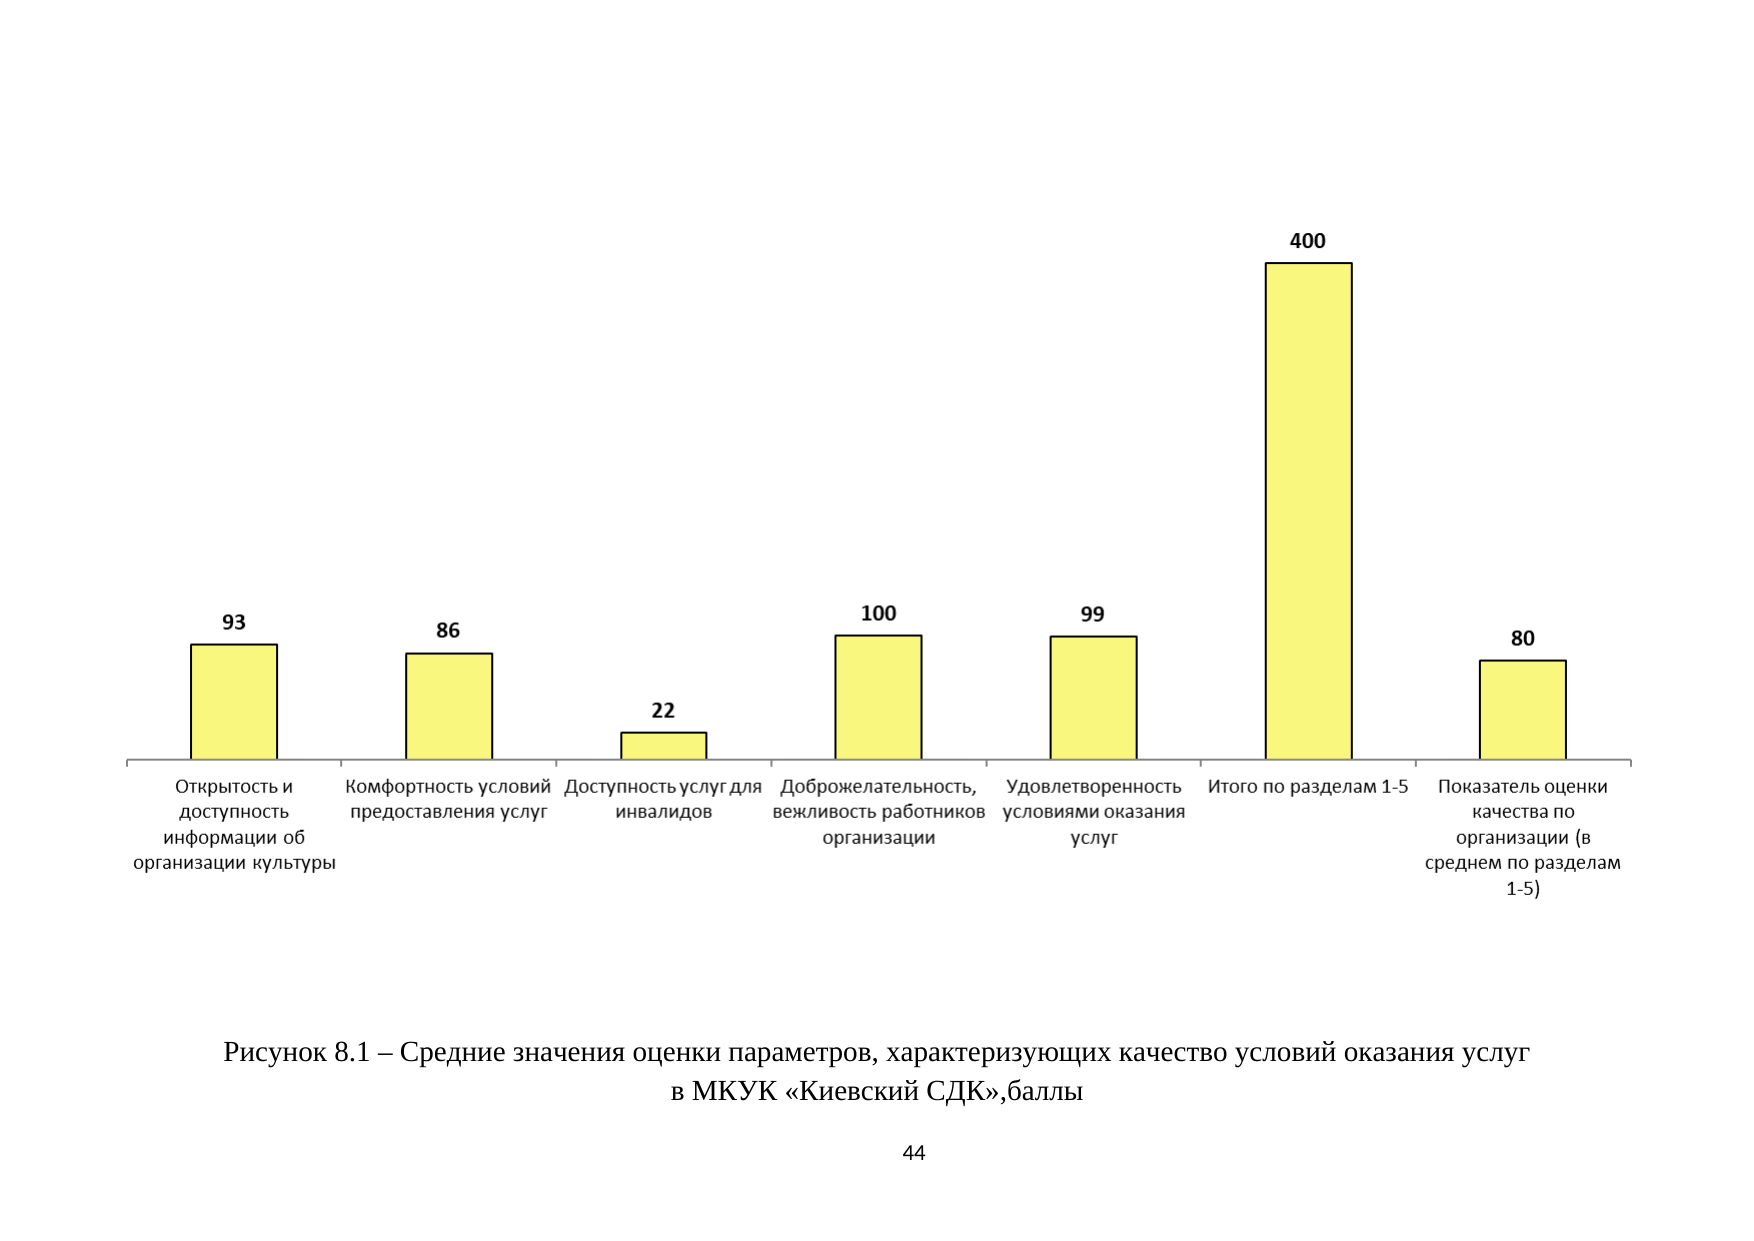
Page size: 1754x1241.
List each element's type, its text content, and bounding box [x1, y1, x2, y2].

picture [118, 177, 1637, 1035]
text Рисунок 8.1 – Средние значения оценки параметров, характеризующих качество условий оказания услуг в МКУК «Киевский СДК»,баллы [118, 1035, 1636, 1106]
